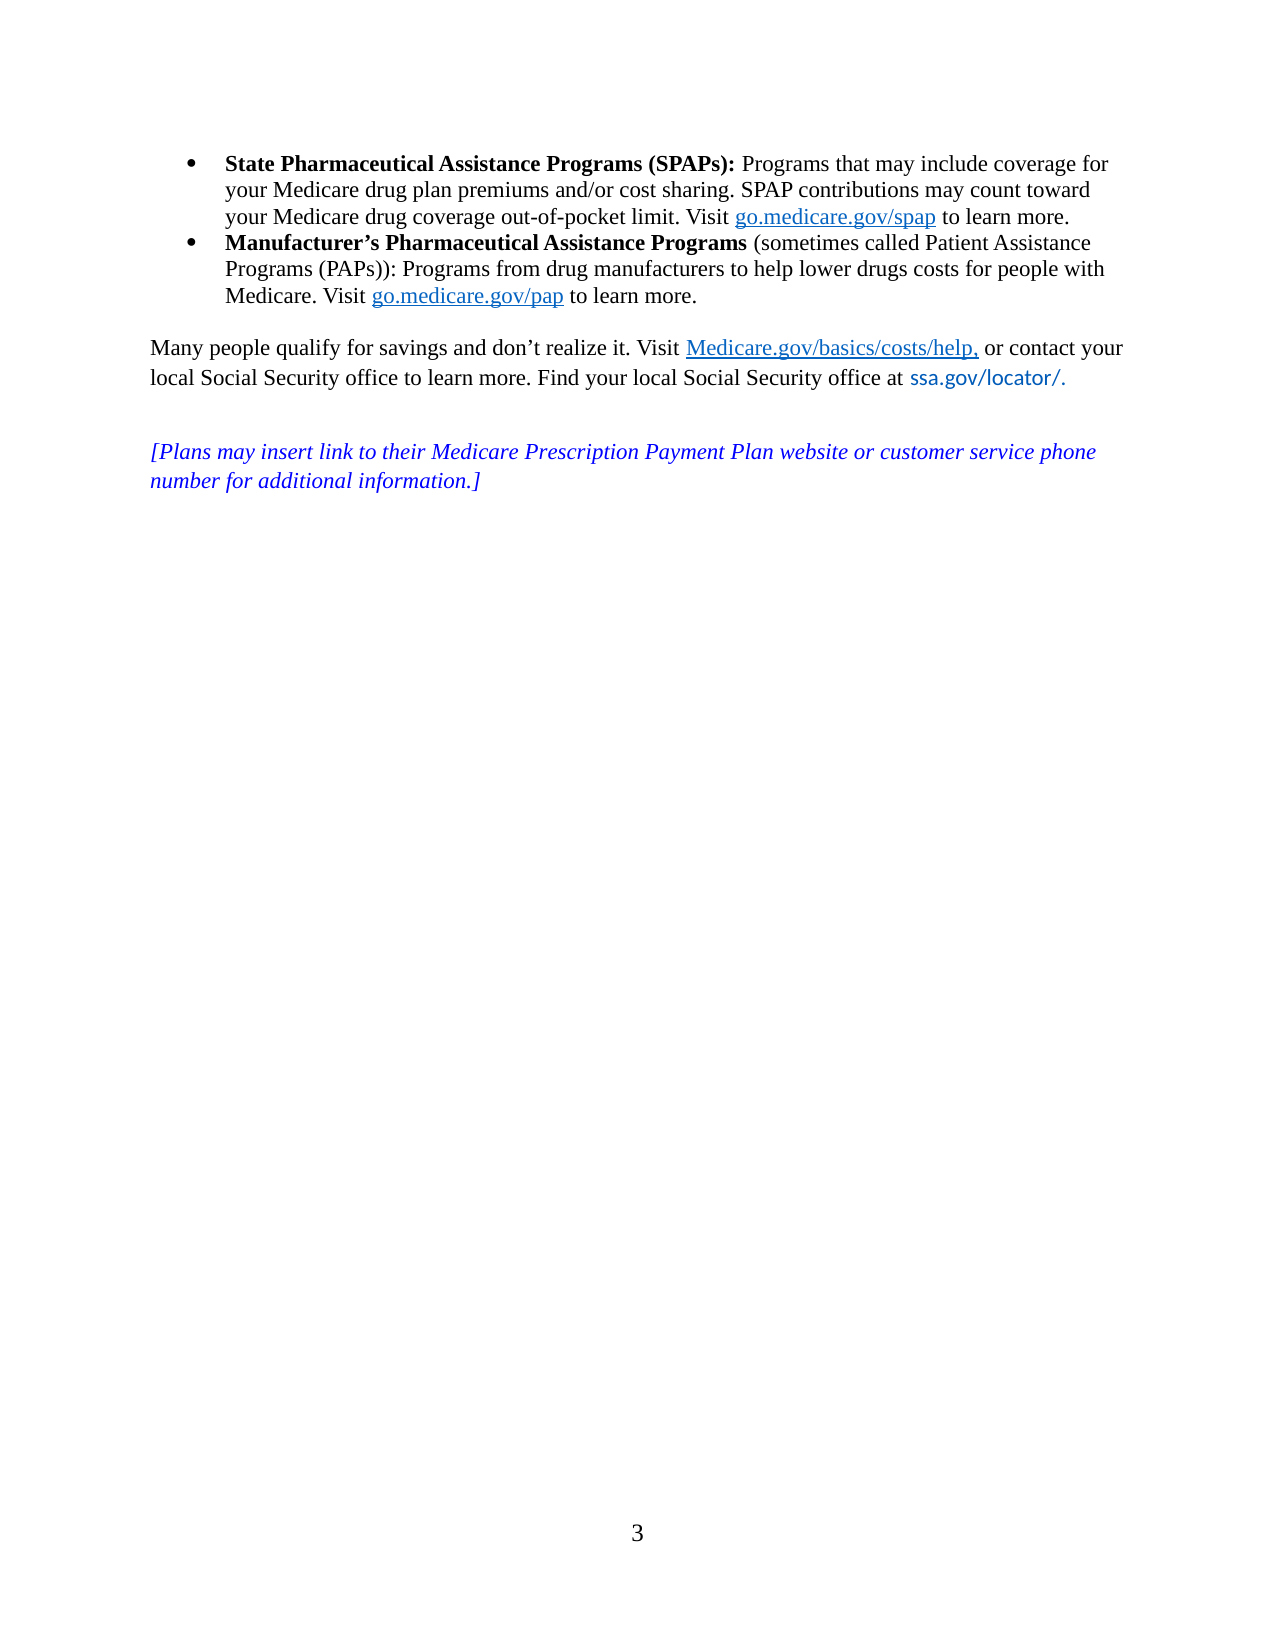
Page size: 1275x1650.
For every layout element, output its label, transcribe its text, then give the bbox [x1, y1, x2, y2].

list State Pharmaceutical Assistance Programs (SPAPs): Programs that may include coverage for your Medicare drug plan premiums and/or cost sharing. SPAP contributions may count toward your Medicare drug coverage out-of-pocket limit. Visit go.medicare.gov/spap to learn more. [187, 150, 1125, 229]
list Manufacturer’s Pharmaceutical Assistance Programs (sometimes called Patient Assistance Programs (PAPs)): Programs from drug manufacturers to help lower drugs costs for people with Medicare. Visit go.medicare.gov/pap to learn more. [187, 229, 1125, 308]
text Many people qualify for savings and don’t realize it. Visit Medicare.gov/basics/costs/help, or contact your local Social Security office to learn more. Find your local Social Security office at ssa.gov/locator/. [150, 334, 1125, 391]
text [Plans may insert link to their Medicare Prescription Payment Plan website or customer service phone number for additional information.] [150, 438, 1125, 493]
